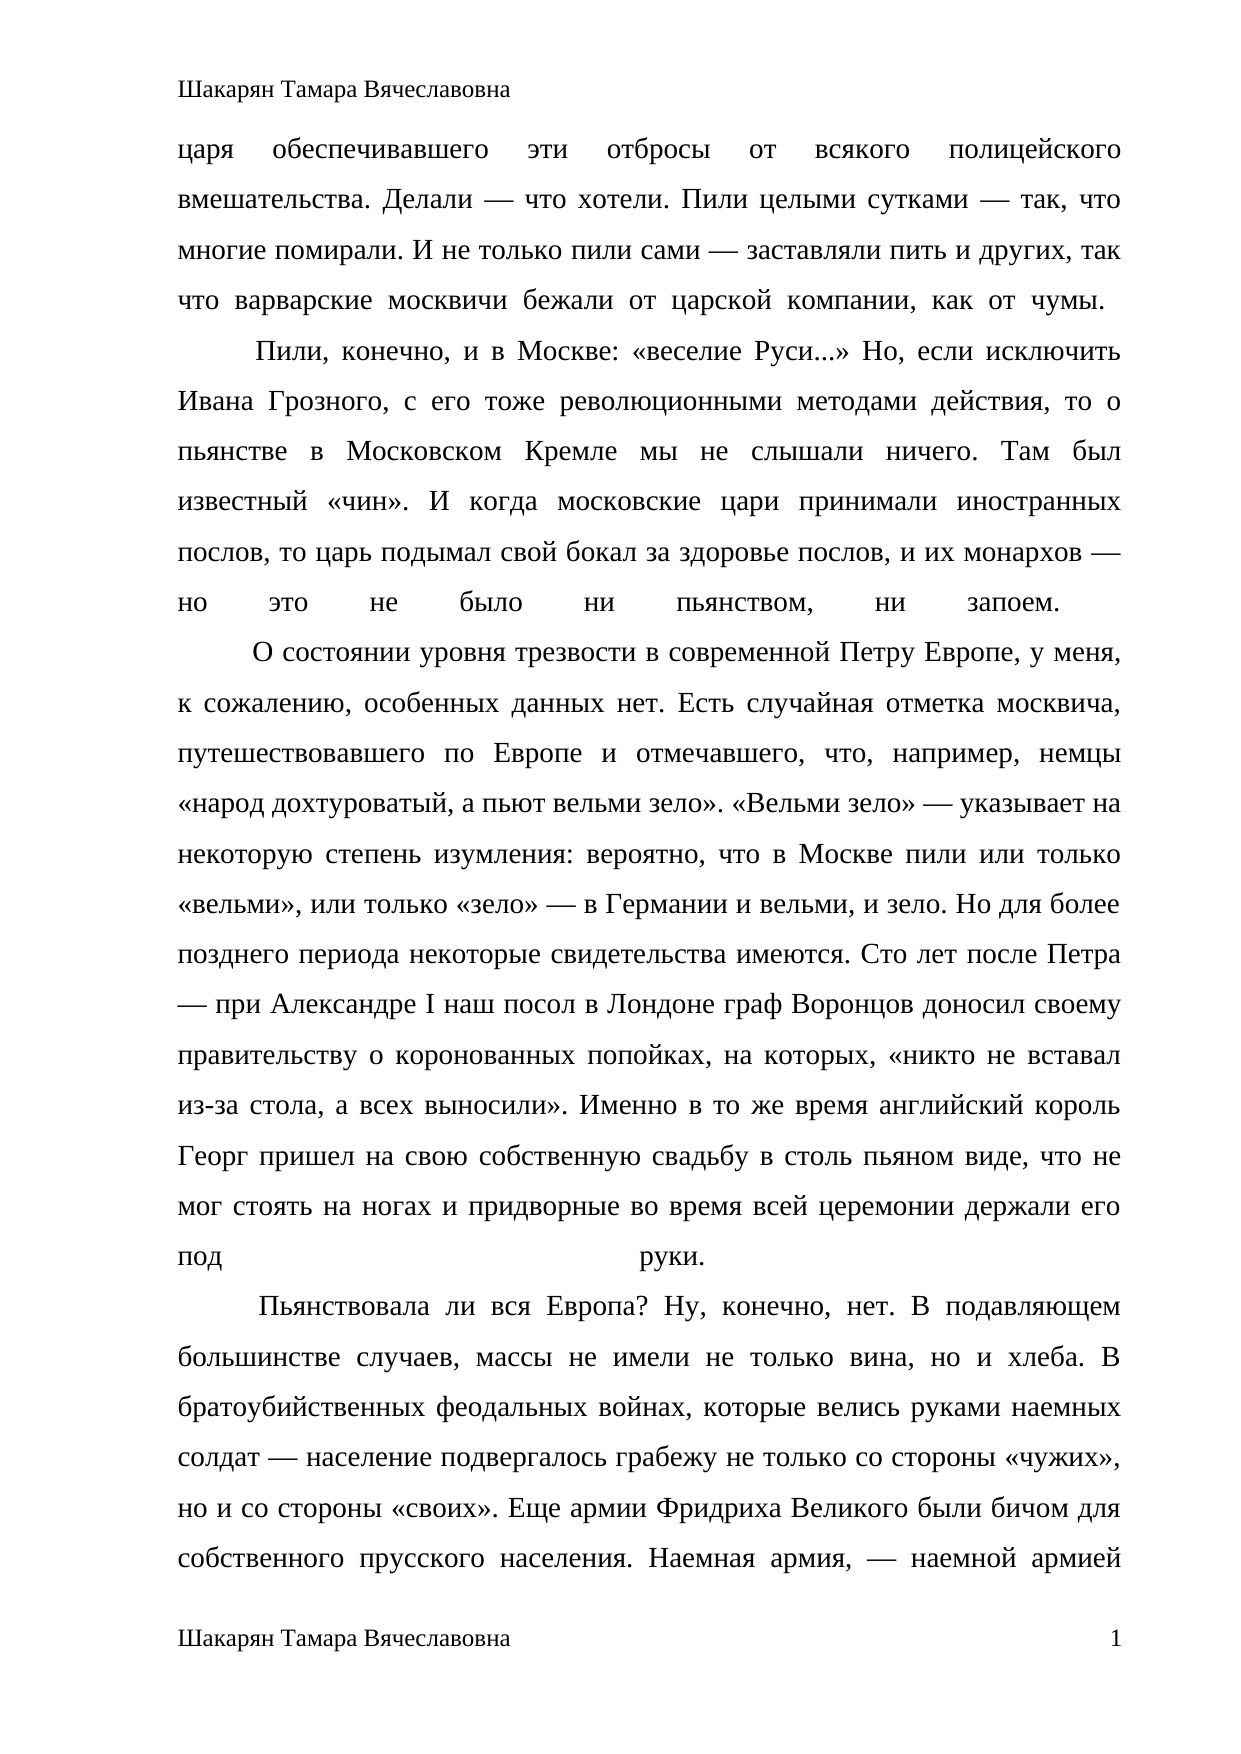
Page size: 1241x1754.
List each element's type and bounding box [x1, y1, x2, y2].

text [177, 131, 1122, 1574]
